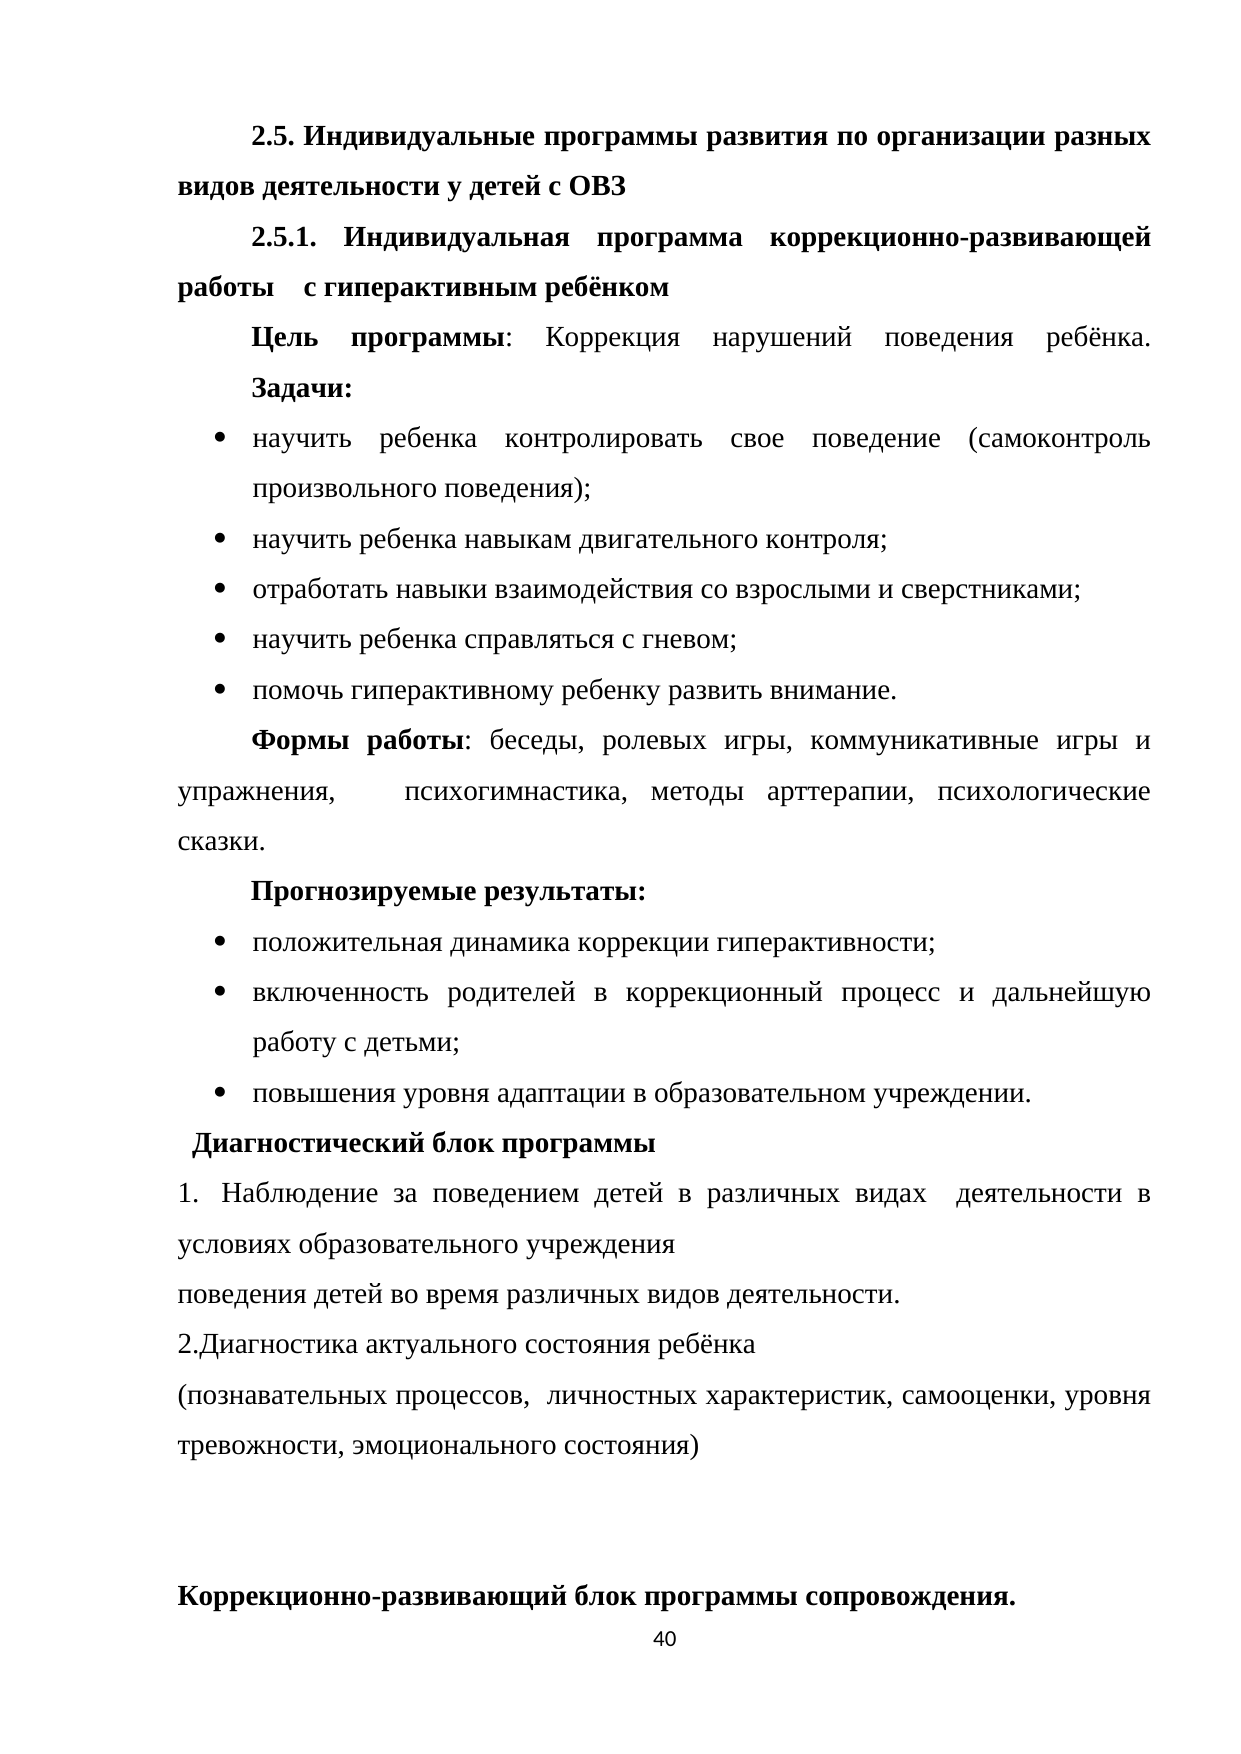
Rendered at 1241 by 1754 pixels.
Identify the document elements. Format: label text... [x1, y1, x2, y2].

text Формы работы: беседы, ролевых игры, коммуникативные игры и упражнения, психогимнастика, методы арттерапии, психологические сказки. [177, 722, 1152, 857]
list положительная динамика коррекции гиперактивности; [215, 924, 1152, 957]
text 2.5.1. Индивидуальная программа коррекционно-развивающей работы с гиперактивным ребёнком [177, 219, 1152, 303]
text (познавательных процессов, личностных характеристик, самооценки, уровня тревожности, эмоционального состояния) [177, 1377, 1152, 1461]
text Прогнозируемые результаты: [251, 873, 1152, 907]
text Диагностический блок программы 1. Наблюдение за поведением детей в различных видах деятельности в условиях образовательного учреждения поведения детей во время различных видов деятельности. [177, 1125, 1152, 1310]
text 2.Диагностика актуального состояния ребёнка [177, 1326, 1152, 1360]
text Цель программы: Коррекция нарушений поведения ребёнка. Задачи: [177, 319, 1152, 403]
list помочь гиперактивному ребенку развить внимание. [215, 672, 1152, 706]
list научить ребенка справляться с гневом; [215, 622, 1152, 655]
list научить ребенка навыкам двигательного контроля; [215, 521, 1152, 554]
text 2.5. Индивидуальные программы развития по организации разных видов деятельности у детей с ОВЗ [177, 118, 1152, 202]
list включенность родителей в коррекционный процесс и дальнейшую работу с детьми; [215, 974, 1152, 1058]
list научить ребенка контролировать свое поведение (самоконтроль произвольного поведения); [215, 420, 1152, 504]
list повышения уровня адаптации в образовательном учреждении. [215, 1075, 1152, 1108]
list отработать навыки взаимодействия со взрослыми и сверстниками; [215, 571, 1152, 605]
text Коррекционно-развивающий блок программы сопровождения. [177, 1578, 1152, 1612]
